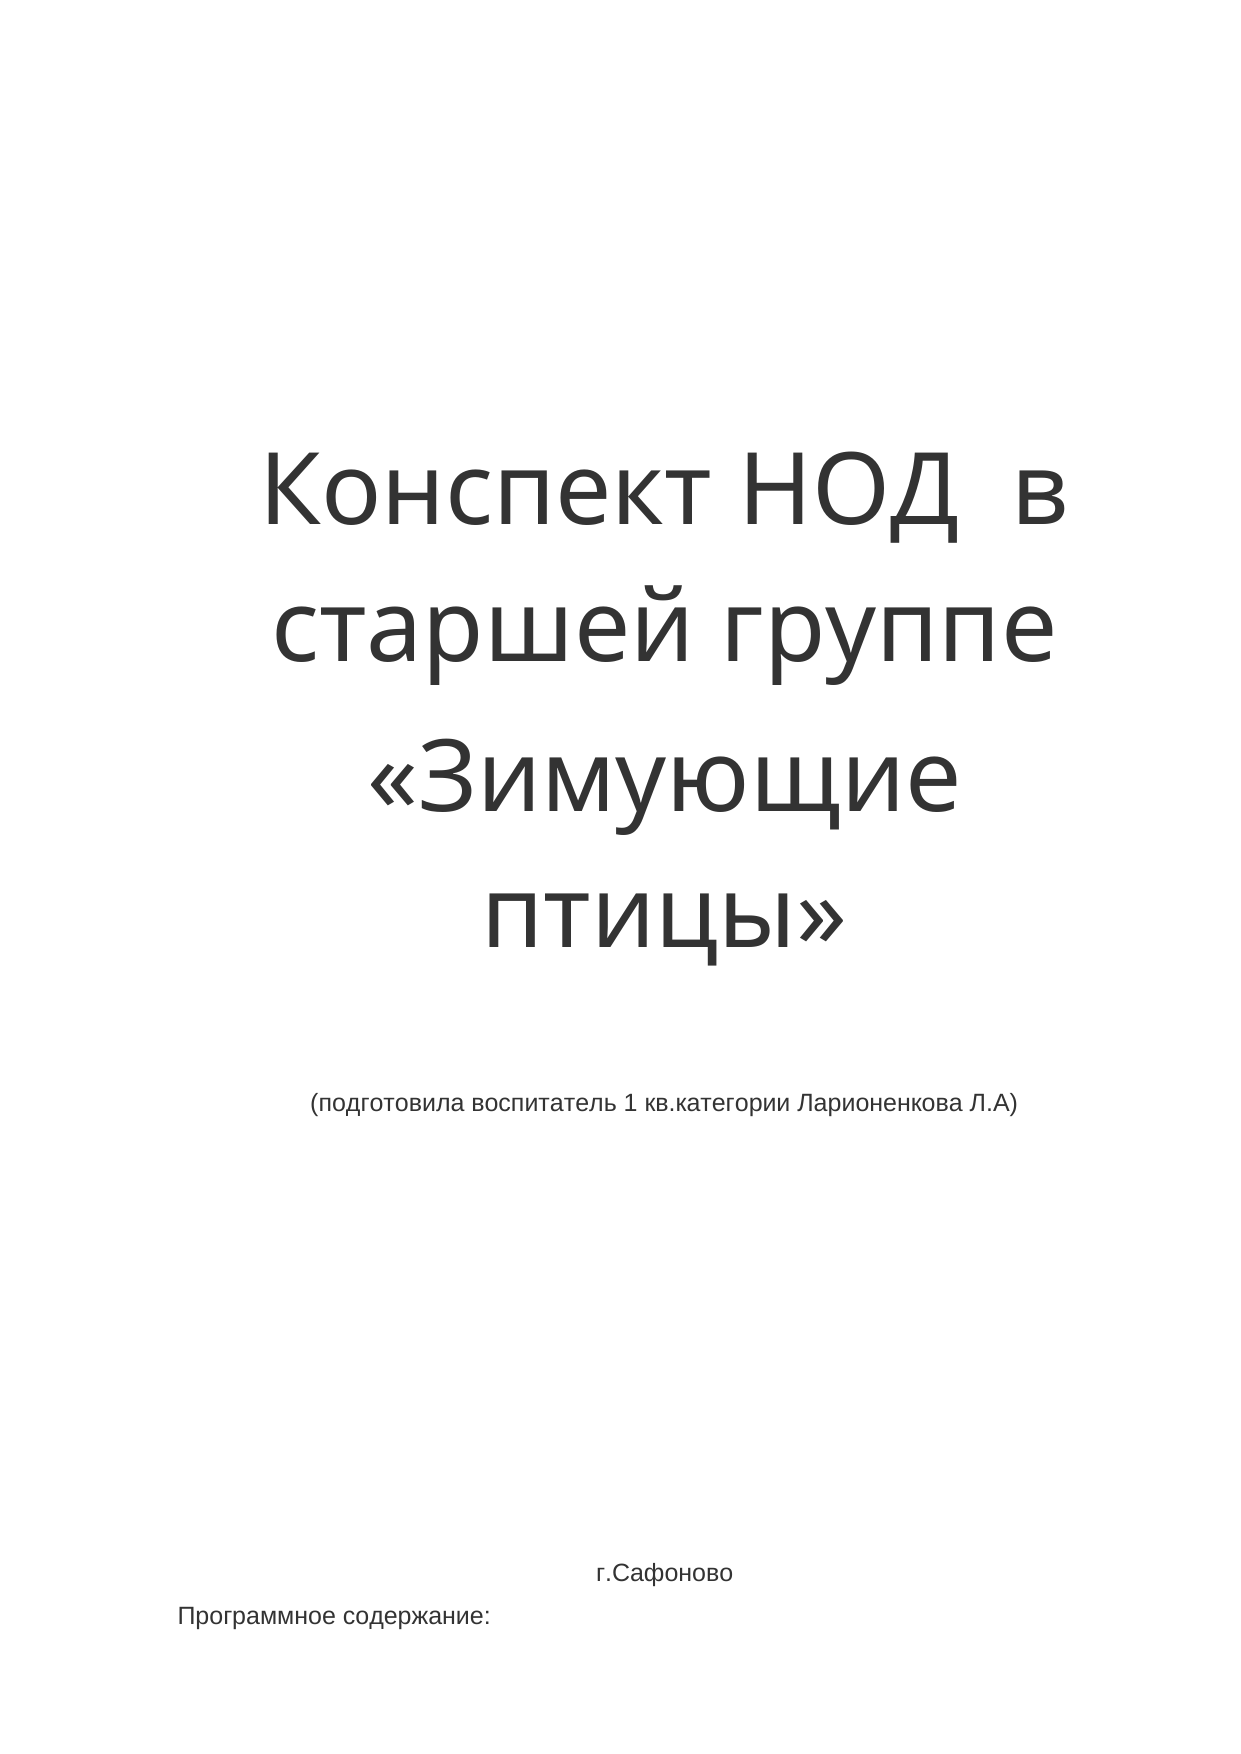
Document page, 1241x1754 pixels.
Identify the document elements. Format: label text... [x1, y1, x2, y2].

text «Зимующие птицы» [177, 704, 1152, 977]
text Программное содержание: [177, 1601, 1152, 1630]
text г.Сафоново [177, 1558, 1152, 1587]
text Конспект НОД в старшей группе [177, 418, 1152, 690]
text (подготовила воспитатель 1 кв.категории Ларионенкова Л.А) [177, 1087, 1152, 1116]
